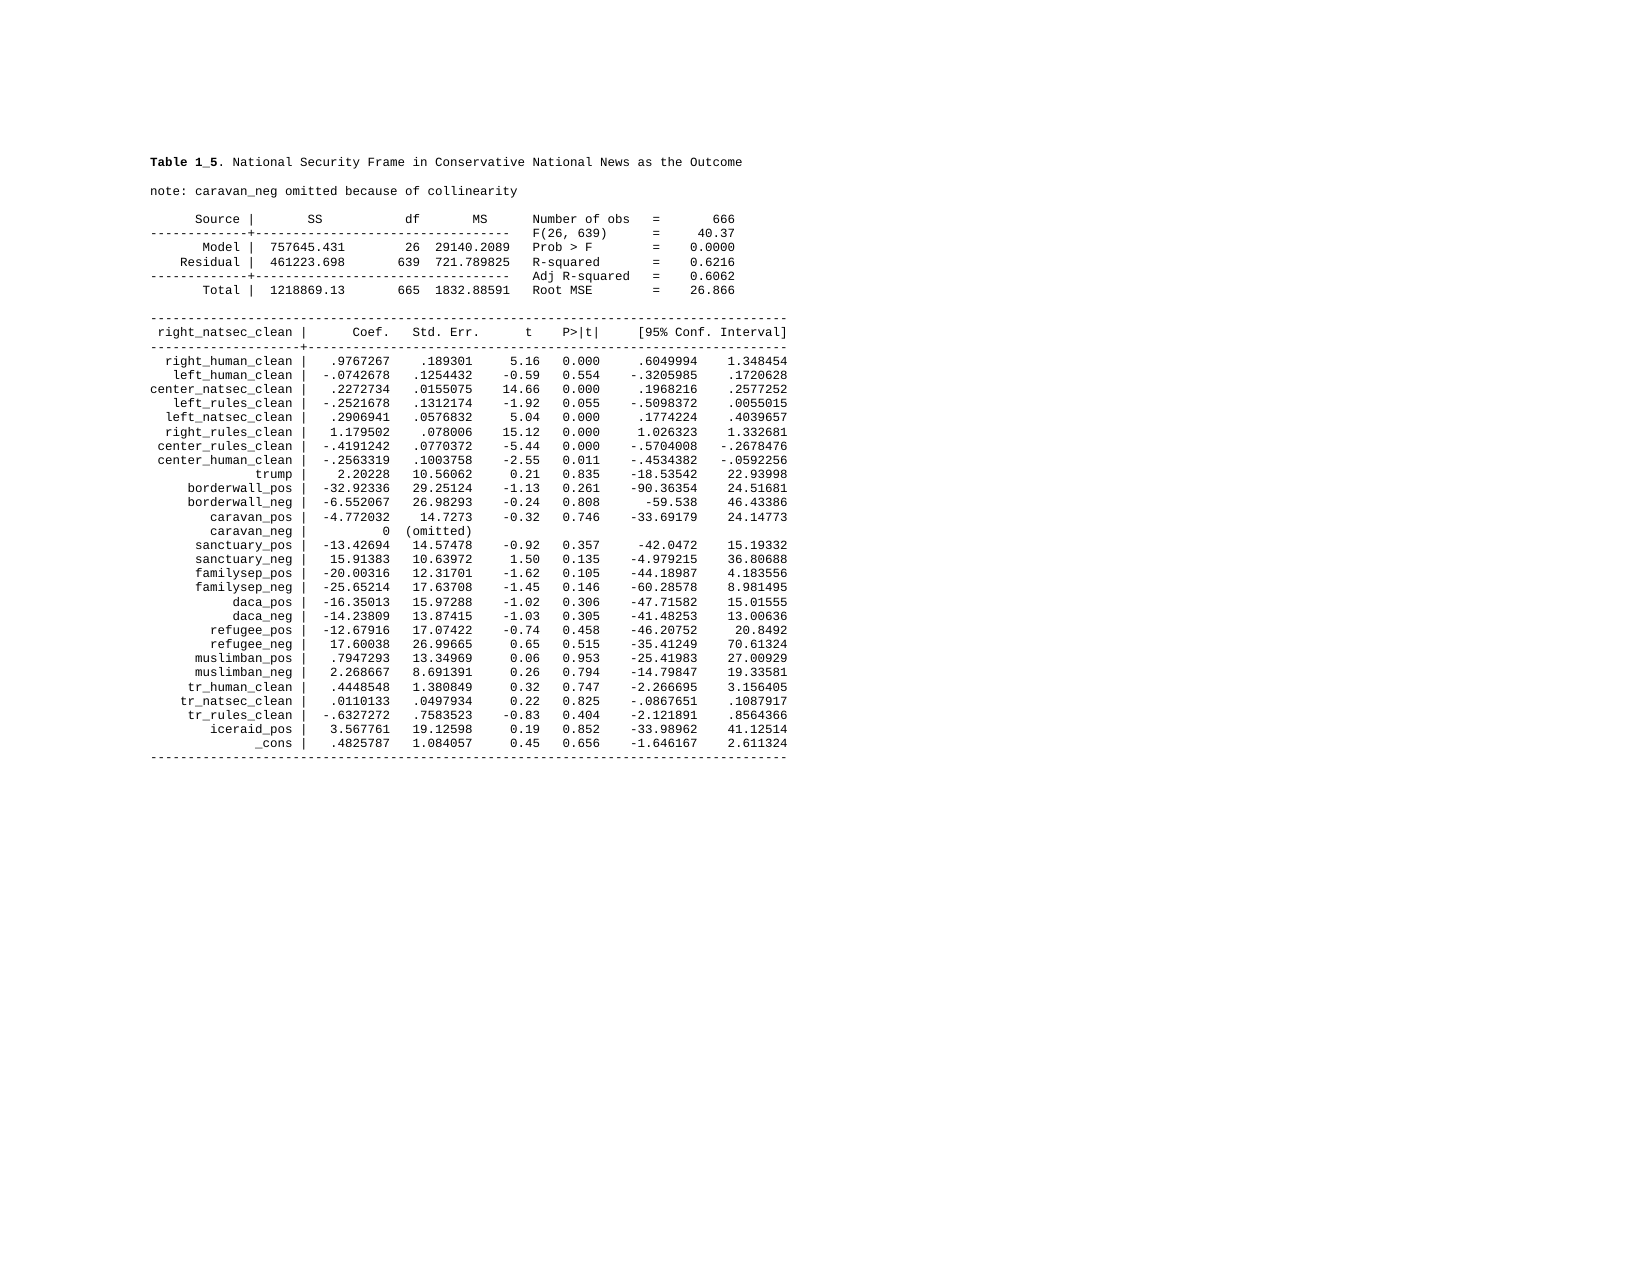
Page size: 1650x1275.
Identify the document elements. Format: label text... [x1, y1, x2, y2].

text center_rules_clean | -.4191242 .0770372 -5.44 0.000 -.5704008 -.2678476 [150, 440, 1500, 454]
text refugee_neg | 17.60038 26.99665 0.65 0.515 -35.41249 70.61324 [150, 638, 1500, 652]
text daca_neg | -14.23809 13.87415 -1.03 0.305 -41.48253 13.00636 [150, 610, 1500, 624]
text caravan_neg | 0 (omitted) [150, 525, 1500, 539]
text muslimban_neg | 2.268667 8.691391 0.26 0.794 -14.79847 19.33581 [150, 666, 1500, 681]
text iceraid_pos | 3.567761 19.12598 0.19 0.852 -33.98962 41.12514 [150, 723, 1500, 737]
text right_rules_clean | 1.179502 .078006 15.12 0.000 1.026323 1.332681 [150, 426, 1500, 440]
text familysep_neg | -25.65214 17.63708 -1.45 0.146 -60.28578 8.981495 [150, 581, 1500, 596]
text -------------+---------------------------------- F(26, 639) = 40.37 [150, 227, 1500, 241]
text tr_rules_clean | -.6327272 .7583523 -0.83 0.404 -2.121891 .8564366 [150, 709, 1500, 723]
text right_human_clean | .9767267 .189301 5.16 0.000 .6049994 1.348454 [150, 355, 1500, 369]
text refugee_pos | -12.67916 17.07422 -0.74 0.458 -46.20752 20.8492 [150, 624, 1500, 638]
text ------------------------------------------------------------------------------------- [150, 751, 1500, 766]
text --------------------+---------------------------------------------------------------- [150, 341, 1500, 355]
text ------------------------------------------------------------------------------------- [150, 312, 1500, 326]
text trump | 2.20228 10.56062 0.21 0.835 -18.53542 22.93998 [150, 468, 1500, 482]
text left_rules_clean | -.2521678 .1312174 -1.92 0.055 -.5098372 .0055015 [150, 397, 1500, 411]
text Source | SS df MS Number of obs = 666 [150, 213, 1500, 227]
text caravan_pos | -4.772032 14.7273 -0.32 0.746 -33.69179 24.14773 [150, 511, 1500, 525]
text tr_human_clean | .4448548 1.380849 0.32 0.747 -2.266695 3.156405 [150, 681, 1500, 695]
text daca_pos | -16.35013 15.97288 -1.02 0.306 -47.71582 15.01555 [150, 596, 1500, 610]
text left_human_clean | -.0742678 .1254432 -0.59 0.554 -.3205985 .1720628 [150, 369, 1500, 383]
text Model | 757645.431 26 29140.2089 Prob > F = 0.0000 [150, 241, 1500, 256]
text sanctuary_pos | -13.42694 14.57478 -0.92 0.357 -42.0472 15.19332 [150, 539, 1500, 553]
text borderwall_pos | -32.92336 29.25124 -1.13 0.261 -90.36354 24.51681 [150, 482, 1500, 496]
text right_natsec_clean | Coef. Std. Err. t P>|t| [95% Conf. Interval] [150, 326, 1500, 341]
text center_natsec_clean | .2272734 .0155075 14.66 0.000 .1968216 .2577252 [150, 383, 1500, 397]
text Total | 1218869.13 665 1832.88591 Root MSE = 26.866 [150, 284, 1500, 298]
text borderwall_neg | -6.552067 26.98293 -0.24 0.808 -59.538 46.43386 [150, 496, 1500, 511]
text familysep_pos | -20.00316 12.31701 -1.62 0.105 -44.18987 4.183556 [150, 567, 1500, 581]
text Table 1_5. National Security Frame in Conservative National News as the Outcome [150, 156, 1500, 171]
text muslimban_pos | .7947293 13.34969 0.06 0.953 -25.41983 27.00929 [150, 652, 1500, 666]
text _cons | .4825787 1.084057 0.45 0.656 -1.646167 2.611324 [150, 737, 1500, 751]
text -------------+---------------------------------- Adj R-squared = 0.6062 [150, 270, 1500, 284]
text Residual | 461223.698 639 721.789825 R-squared = 0.6216 [150, 256, 1500, 270]
text center_human_clean | -.2563319 .1003758 -2.55 0.011 -.4534382 -.0592256 [150, 454, 1500, 468]
text left_natsec_clean | .2906941 .0576832 5.04 0.000 .1774224 .4039657 [150, 411, 1500, 426]
text note: caravan_neg omitted because of collinearity [150, 185, 1500, 199]
text sanctuary_neg | 15.91383 10.63972 1.50 0.135 -4.979215 36.80688 [150, 553, 1500, 567]
text tr_natsec_clean | .0110133 .0497934 0.22 0.825 -.0867651 .1087917 [150, 695, 1500, 709]
